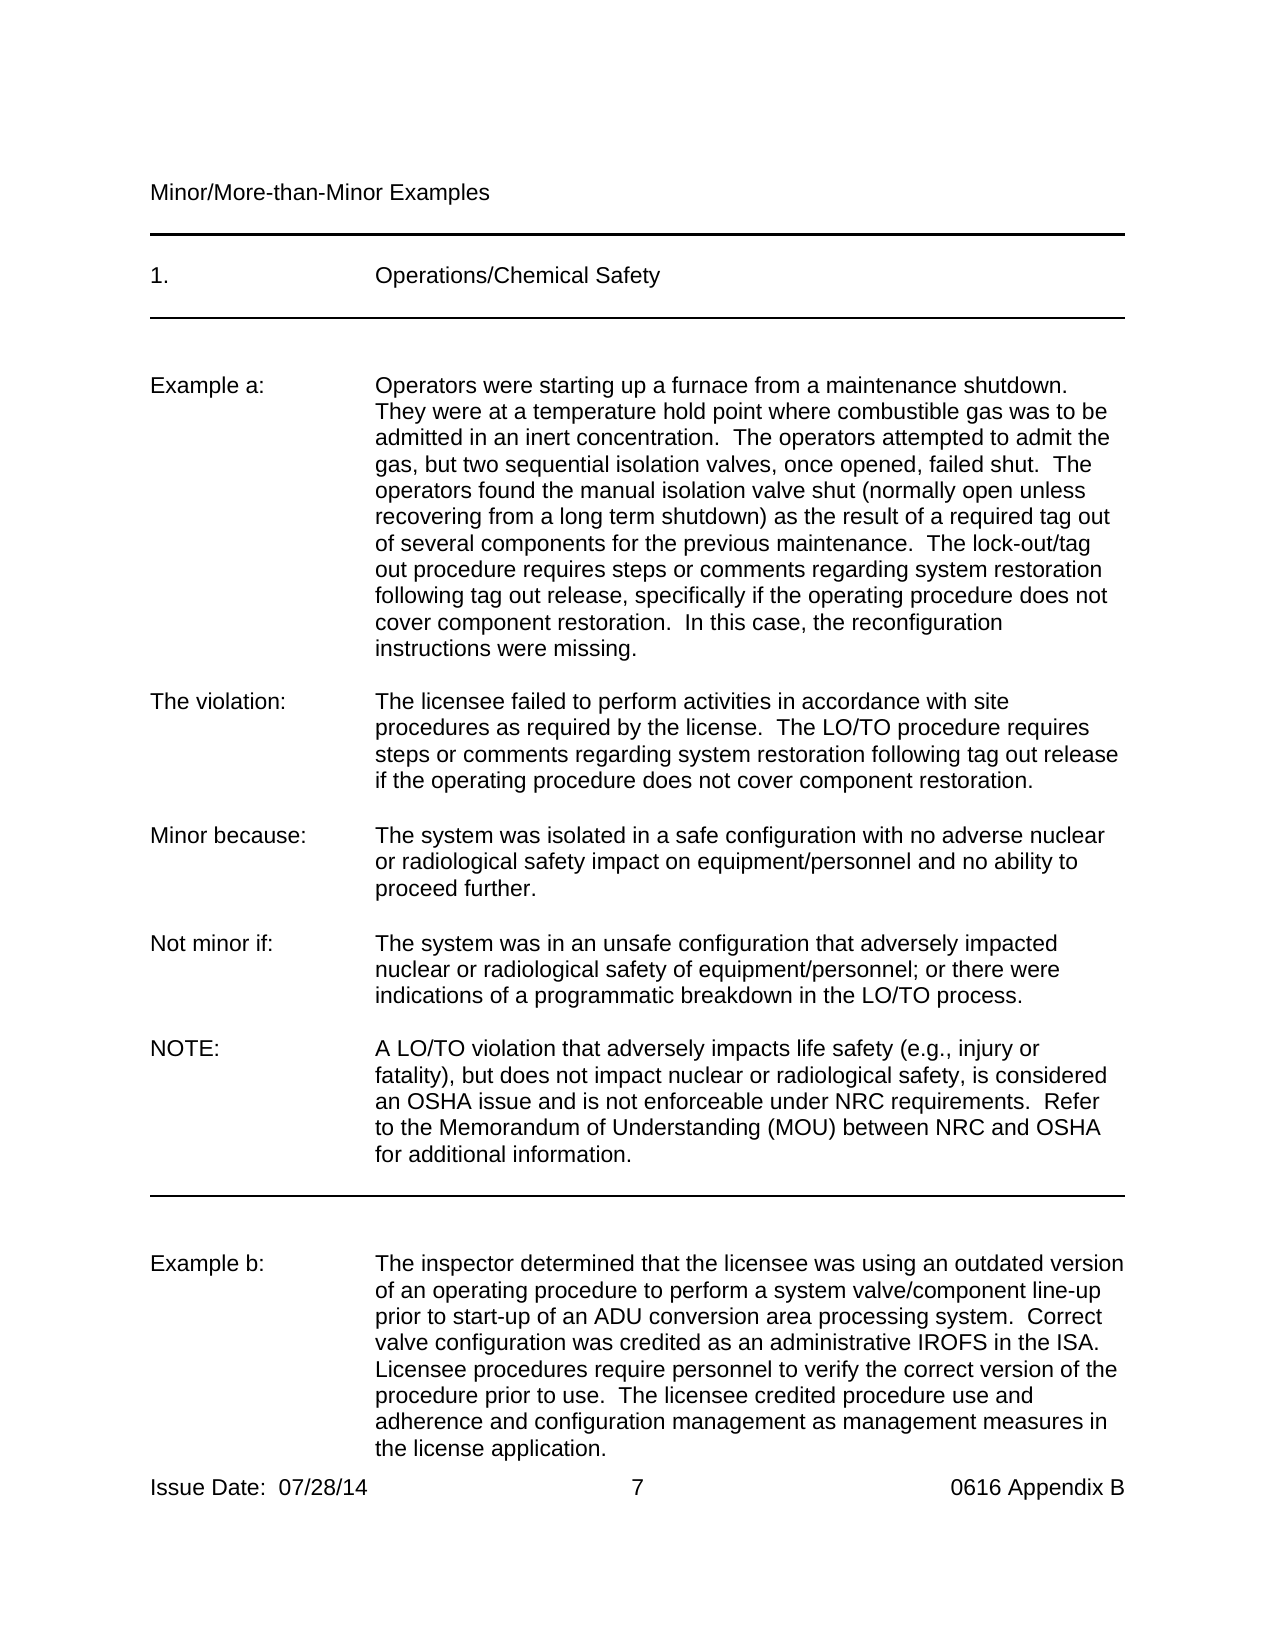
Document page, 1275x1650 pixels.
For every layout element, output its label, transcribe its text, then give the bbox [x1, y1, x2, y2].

text The violation: The licensee failed to perform activities in accordance with site procedures as required by the license. The LO/TO procedure requires steps or comments regarding system restoration following tag out release if the operating procedure does not cover component restoration. [150, 688, 1125, 793]
text Example a: Operators were starting up a furnace from a maintenance shutdown. They were at a temperature hold point where combustible gas was to be admitted in an inert concentration. The operators attempted to admit the gas, but two sequential isolation valves, once opened, failed shut. The operators found the manual isolation valve shut (normally open unless recovering from a long term shutdown) as the result of a required tag out of several components for the previous maintenance. The lock-out/tag out procedure requires steps or comments regarding system restoration following tag out release, specifically if the operating procedure does not cover component restoration. In this case, the reconfiguration instructions were missing. [150, 372, 1125, 661]
text Example b: The inspector determined that the licensee was using an outdated version of an operating procedure to perform a system valve/component line-up prior to start-up of an ADU conversion area processing system. Correct valve configuration was credited as an administrative IROFS in the ISA. Licensee procedures require personnel to verify the correct version of the procedure prior to use. The licensee credited procedure use and adherence and configuration management as management measures in the license application. [150, 1250, 1125, 1461]
subtitle Minor/More-than-Minor Examples [150, 179, 1125, 205]
subtitle 1. Operations/Chemical Safety [150, 262, 1125, 288]
text Minor because: The system was isolated in a safe configuration with no adverse nuclear or radiological safety impact on equipment/personnel and no ability to proceed further. [150, 822, 1125, 901]
text Not minor if: The system was in an unsafe configuration that adversely impacted nuclear or radiological safety of equipment/personnel; or there were indications of a programmatic breakdown in the LO/TO process. [150, 930, 1125, 1009]
text NOTE: A LO/TO violation that adversely impacts life safety (e.g., injury or fatality), but does not impact nuclear or radiological safety, is considered an OSHA issue and is not enforceable under NRC requirements. Refer to the Memorandum of Understanding (MOU) between NRC and OSHA for additional information. [150, 1035, 1125, 1167]
